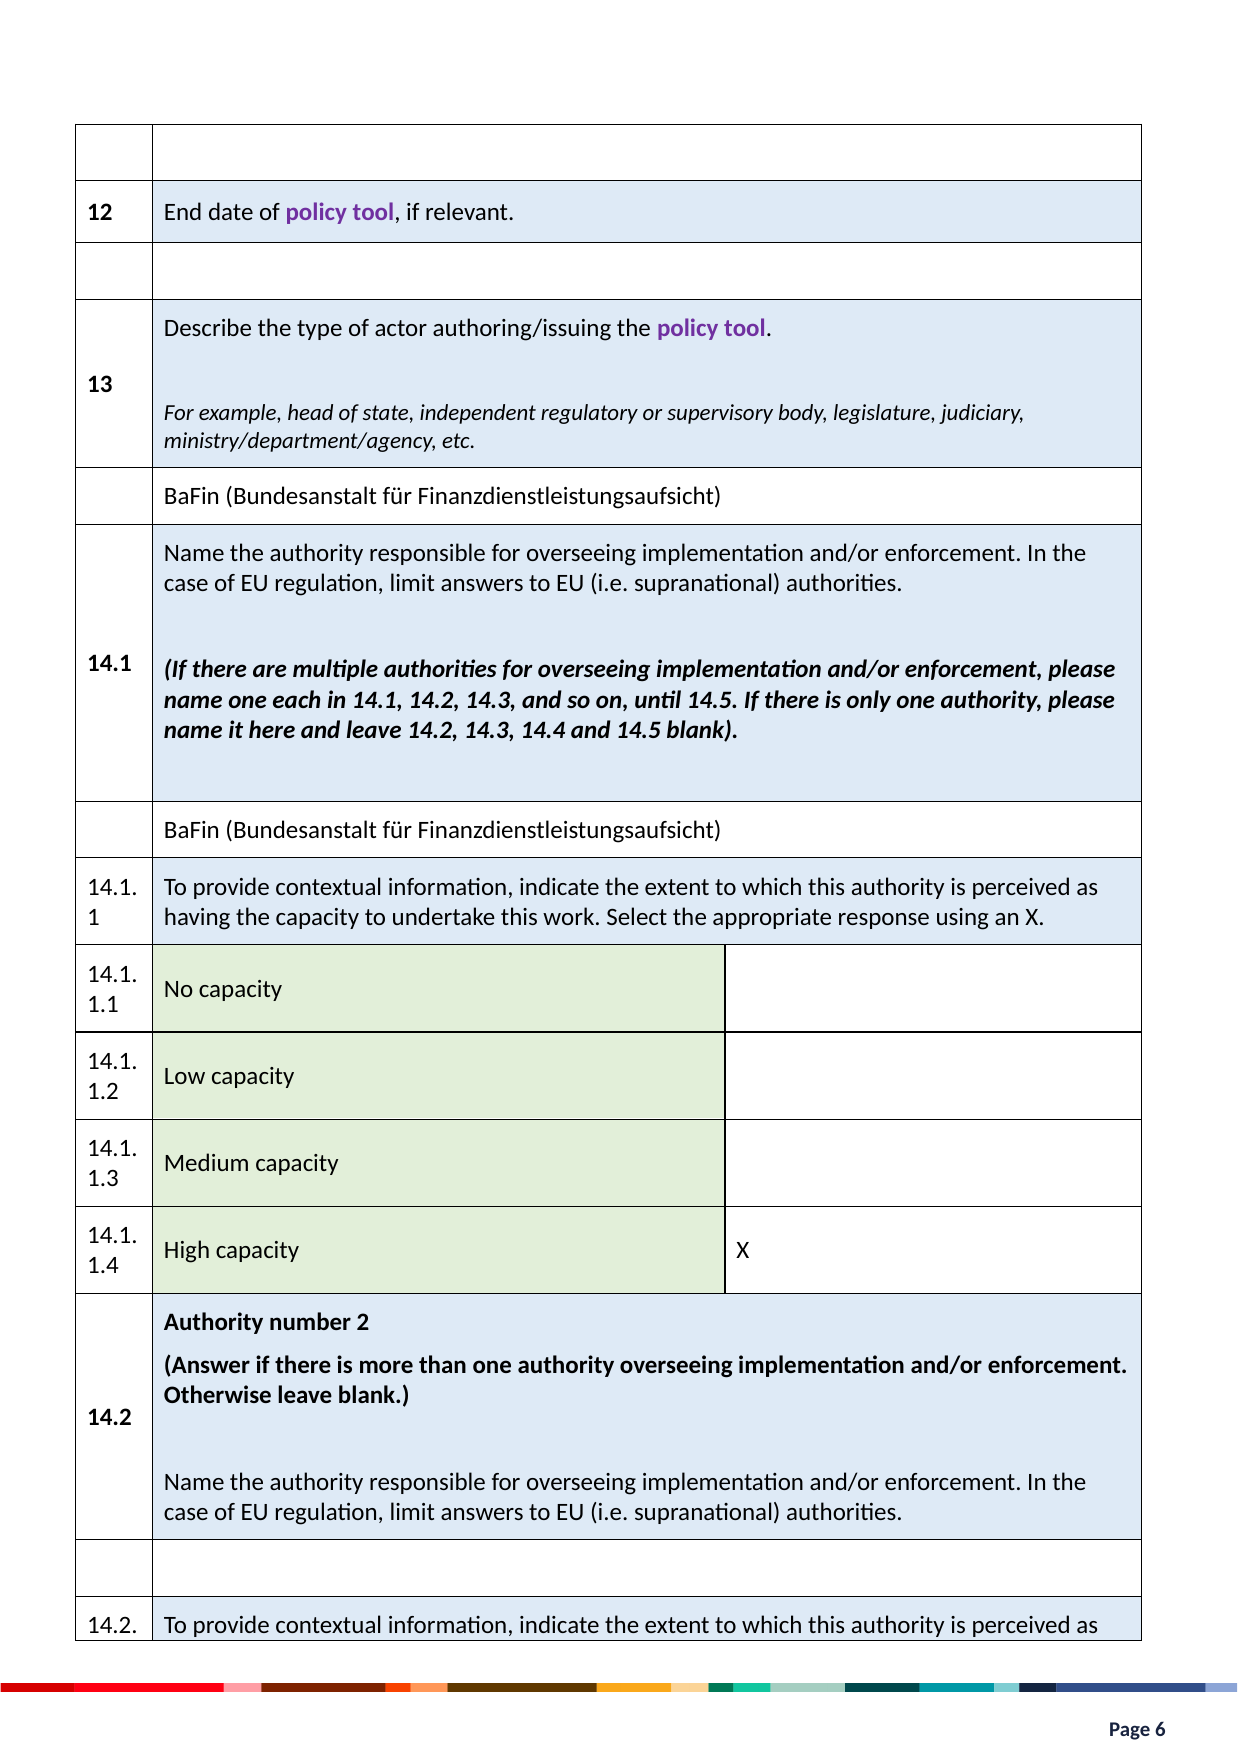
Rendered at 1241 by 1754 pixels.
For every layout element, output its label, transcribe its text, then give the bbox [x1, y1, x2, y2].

table_cell End date of policy tool, if relevant. [153, 181, 1141, 242]
table_cell 14.2 [76, 1294, 152, 1539]
table_cell Medium capacity [153, 1120, 724, 1206]
table_cell Describe the type of actor authoring/issuing the policy tool. For example, head of state, independent regulatory or supervisory body, legislature, judiciary, ministry/department/agency, etc. [153, 300, 1141, 467]
table_cell BaFin (Bundesanstalt für Finanzdienstleistungsaufsicht) [153, 468, 1141, 523]
table_cell 14.1.1 [76, 858, 152, 944]
table_cell No capacity [153, 945, 724, 1031]
table_cell 14.2.1 [76, 1597, 152, 1640]
table_cell [726, 1033, 1141, 1118]
table_cell Authority number 2 (Answer if there is more than one authority overseeing implementation and/or enforcement. Otherwise leave blank.) Name the authority responsible for overseeing implementation and/or enforcement. In the case of EU regulation, limit answers to EU (i.e. supranational) authorities. [153, 1294, 1141, 1539]
table_cell Name the authority responsible for overseeing implementation and/or enforcement. In the case of EU regulation, limit answers to EU (i.e. supranational) authorities. (If there are multiple authorities for overseeing implementation and/or enforcement, please name one each in 14.1, 14.2, 14.3, and so on, until 14.5. If there is only one authority, please name it here and leave 14.2, 14.3, 14.4 and 14.5 blank). [153, 525, 1141, 801]
table_cell [726, 1120, 1141, 1206]
table_cell 14.1 [76, 525, 152, 801]
table_cell [153, 125, 1141, 180]
table_cell [76, 125, 152, 180]
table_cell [153, 1597, 1141, 1640]
table_cell 14.1.1.2 [76, 1033, 152, 1118]
table_cell High capacity [153, 1207, 724, 1293]
table_cell 14.1.1.3 [76, 1120, 152, 1206]
table_cell BaFin (Bundesanstalt für Finanzdienstleistungsaufsicht) [153, 802, 1141, 857]
table_cell [153, 243, 1141, 299]
table_cell [76, 802, 152, 857]
table_cell 13 [76, 300, 152, 467]
table_cell [76, 468, 152, 523]
table_cell [76, 243, 152, 299]
picture [0, 1683, 1236, 1692]
table_cell [153, 1540, 1141, 1596]
table_cell [726, 945, 1141, 1031]
table_cell 14.1.1.4 [76, 1207, 152, 1293]
table_cell X [726, 1207, 1141, 1293]
table_cell Low capacity [153, 1033, 724, 1118]
table_cell [76, 1540, 152, 1596]
table_cell 14.1.1.1 [76, 945, 152, 1031]
table_cell 12 [76, 181, 152, 242]
